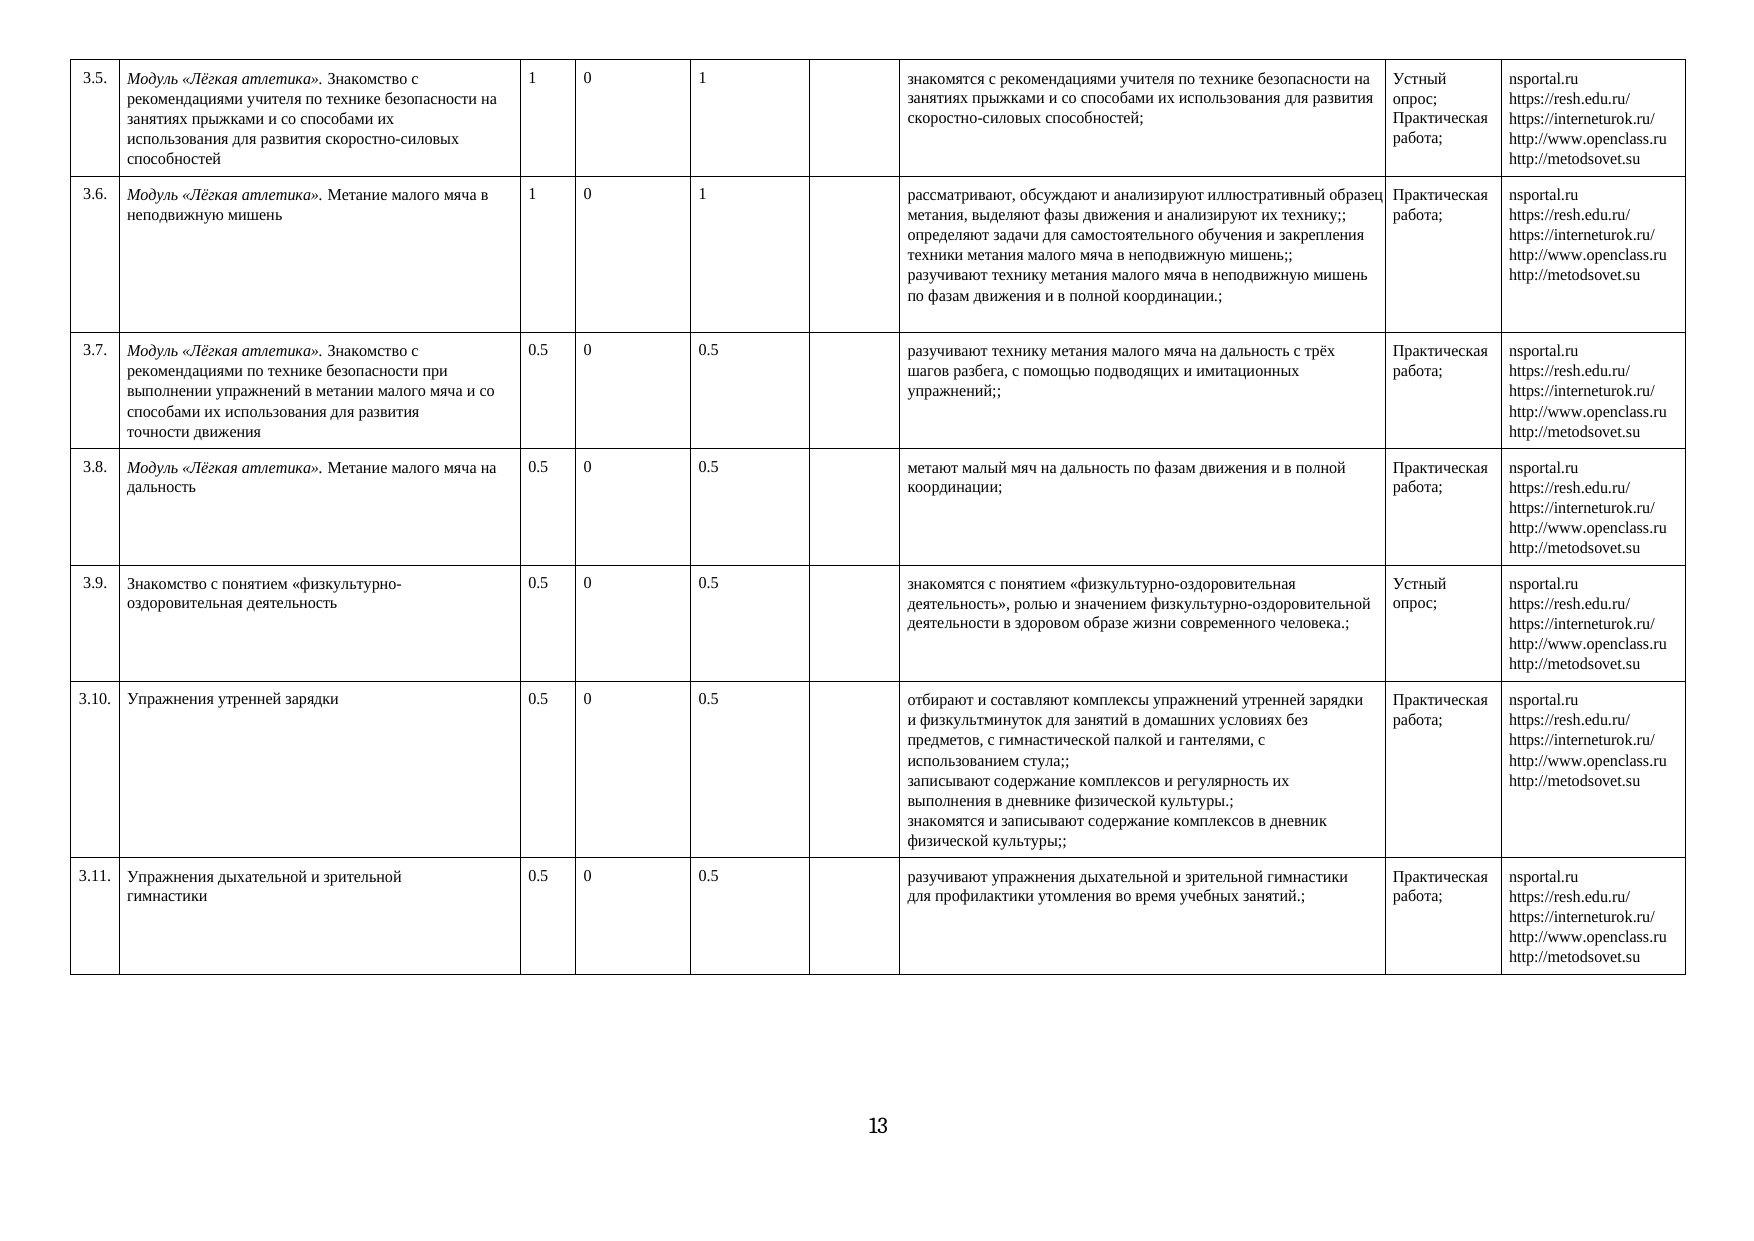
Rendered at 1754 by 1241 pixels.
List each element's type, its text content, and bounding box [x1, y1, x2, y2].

table_header Модуль «Лёгкая атлетика». Знакомство с рекомендациями учителя по технике безопасности на занятиях прыжками и со способами их использования для развития скоростно-силовых способностей [120, 60, 520, 176]
table_cell знакомятся с понятием «физкультурно-оздоровительная деятельность», ролью и значением физкультурно-оздоровительной деятельности в здоровом образе жизни современного человека.; [900, 566, 1385, 681]
table_header nsportal.ru https://resh.edu.ru/ https://interneturok.ru/ http://www.openclass.ru http://metodsovet.su [1502, 60, 1685, 176]
table_cell [810, 566, 899, 681]
table_cell Модуль «Лёгкая атлетика». Метание малого мяча на дальность [120, 449, 520, 564]
table_cell 0 [576, 682, 690, 857]
table_cell nsportal.ru https://resh.edu.ru/ https://interneturok.ru/ http://www.openclass.ru http://metodsovet.su [1502, 449, 1685, 564]
table_cell разучивают технику метания малого мяча на дальность с трёх шагов разбега, с помощью подводящих и имитационных упражнений;; [900, 333, 1385, 448]
table_cell nsportal.ru https://resh.edu.ru/ https://interneturok.ru/ http://www.openclass.ru http://metodsovet.su [1502, 682, 1685, 857]
table_cell 0.5 [521, 333, 575, 448]
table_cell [1502, 858, 1685, 973]
table_cell 0.5 [691, 682, 809, 857]
table_cell Упражнения дыхательной и зрительной гимнастики [120, 858, 520, 973]
table_cell 3.11. [71, 858, 119, 973]
table_cell отбирают и составляют комплексы упражнений утренней зарядки и физкультминуток для занятий в домашних условиях без предметов, с гимнастической палкой и гантелями, с использованием стула;; записывают содержание комплексов и регулярность их выполнения в дневнике физической культуры.; знакомятся и записывают содержание комплексов в дневник физической культуры;; [900, 682, 1385, 857]
table_cell 0.5 [691, 566, 809, 681]
table_header 1 [691, 60, 809, 176]
table_cell [810, 333, 899, 448]
table_cell 0.5 [691, 858, 809, 973]
table_cell Упражнения утренней зарядки [120, 682, 520, 857]
table_cell 0 [576, 333, 690, 448]
table_cell 0.5 [691, 333, 809, 448]
table_cell Модуль «Лёгкая атлетика». Метание малого мяча в неподвижную мишень [120, 177, 520, 332]
table_cell 0 [576, 858, 690, 973]
table_cell 0.5 [691, 449, 809, 564]
table_cell Практическая работа; [1386, 449, 1501, 564]
table_cell Модуль «Лёгкая атлетика». Знакомство с рекомендациями по технике безопасности при выполнении упражнений в метании малого мяча и со способами их использования для развития точности движения [120, 333, 520, 448]
table_cell рассматривают, обсуждают и анализируют иллюстративный образец метания, выделяют фазы движения и анализируют их технику;; определяют задачи для самостоятельного обучения и закрепления техники метания малого мяча в неподвижную мишень;; разучивают технику метания малого мяча в неподвижную мишень по фазам движения и в полной координации.; [900, 177, 1385, 332]
table_cell 0.5 [521, 566, 575, 681]
table_header 3.5. [71, 60, 119, 176]
table_header Устный опрос; Практическая работа; [1386, 60, 1501, 176]
table_cell 0 [576, 177, 690, 332]
table_cell 3.6. [71, 177, 119, 332]
table_cell 0.5 [521, 858, 575, 973]
table_cell [810, 177, 899, 332]
table_cell 1 [521, 177, 575, 332]
table_cell 3.10. [71, 682, 119, 857]
table_cell nsportal.ru https://resh.edu.ru/ https://interneturok.ru/ http://www.openclass.ru http://metodsovet.su [1502, 333, 1685, 448]
table_cell nsportal.ru https://resh.edu.ru/ https://interneturok.ru/ http://www.openclass.ru http://metodsovet.su [1502, 566, 1685, 681]
table_cell [810, 858, 899, 973]
table_header знакомятся с рекомендациями учителя по технике безопасности на занятиях прыжками и со способами их использования для развития скоростно-силовых способностей; [900, 60, 1385, 176]
table_cell Устный опрос; [1386, 566, 1501, 681]
table_cell разучивают упражнения дыхательной и зрительной гимнастики для профилактики утомления во время учебных занятий.; [900, 858, 1385, 973]
table_cell 3.8. [71, 449, 119, 564]
table_header 1 [521, 60, 575, 176]
table_cell 3.9. [71, 566, 119, 681]
table_cell Практическая работа; [1386, 858, 1501, 973]
table_cell 0.5 [521, 682, 575, 857]
table_cell метают малый мяч на дальность по фазам движения и в полной координации; [900, 449, 1385, 564]
table_cell [810, 449, 899, 564]
table_cell [810, 682, 899, 857]
table_cell Практическая работа; [1386, 177, 1501, 332]
table_header 0 [576, 60, 690, 176]
table_cell 3.7. [71, 333, 119, 448]
table_header [810, 60, 899, 176]
table_cell nsportal.ru https://resh.edu.ru/ https://interneturok.ru/ http://www.openclass.ru http://metodsovet.su [1502, 177, 1685, 332]
table_cell Знакомство с понятием «физкультурно-оздоровительная деятельность [120, 566, 520, 681]
table_cell 0 [576, 449, 690, 564]
table_cell 0 [576, 566, 690, 681]
table_cell 0.5 [521, 449, 575, 564]
table_cell Практическая работа; [1386, 333, 1501, 448]
table_cell Практическая работа; [1386, 682, 1501, 857]
table_cell 1 [691, 177, 809, 332]
